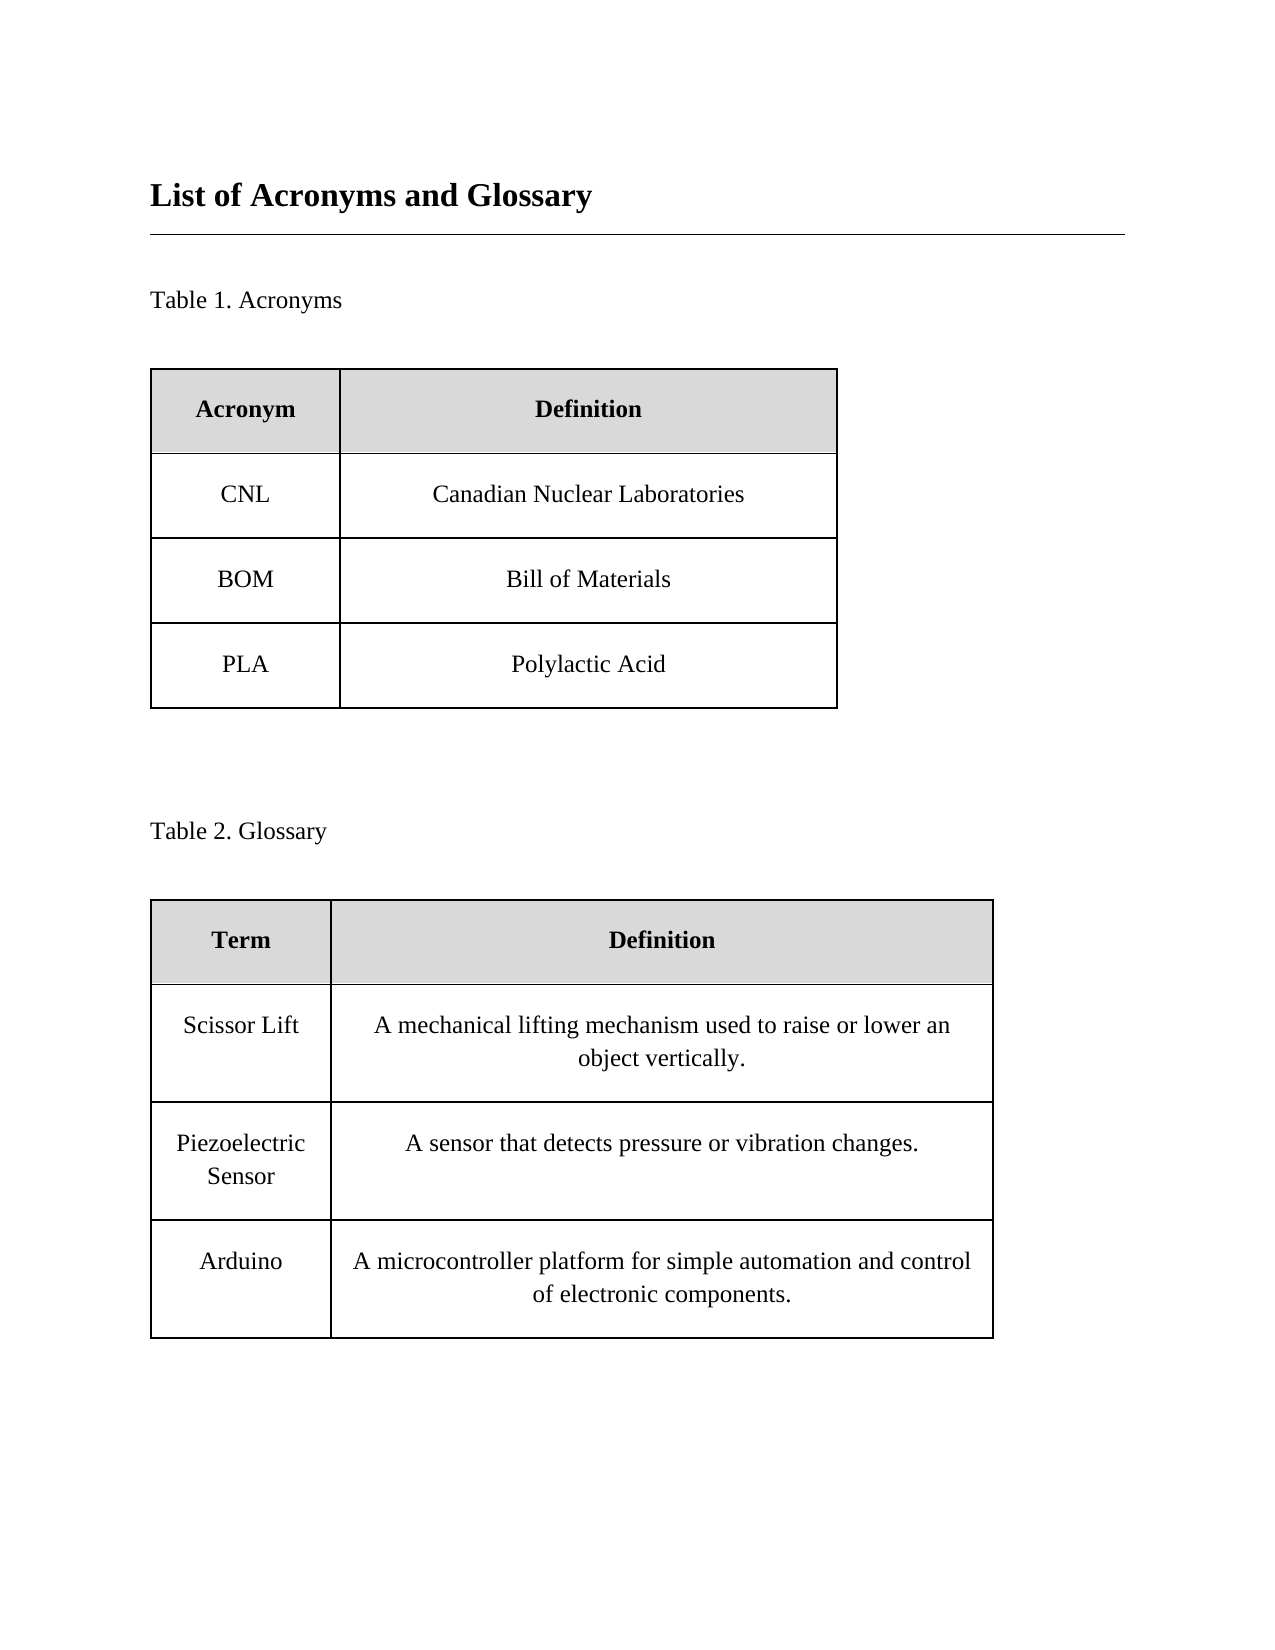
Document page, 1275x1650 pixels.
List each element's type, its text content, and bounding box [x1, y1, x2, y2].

text Table 2. Glossary [150, 816, 1125, 845]
table_cell Canadian Nuclear Laboratories [341, 454, 836, 537]
table_cell BOM [152, 539, 339, 622]
table_cell A sensor that detects pressure or vibration changes. [332, 1103, 992, 1219]
table_cell A microcontroller platform for simple automation and control of electronic components. [332, 1221, 992, 1337]
table_header Definition [341, 370, 836, 452]
table_cell Bill of Materials [341, 539, 836, 622]
table_header Acronym [152, 370, 339, 452]
text Table 1. Acronyms [150, 285, 1125, 314]
table_header Term [152, 901, 330, 983]
table_cell Polylactic Acid [341, 624, 836, 707]
table_cell PLA [152, 624, 339, 707]
table_cell Piezoelectric Sensor [152, 1103, 330, 1219]
table_cell CNL [152, 454, 339, 537]
table_header Definition [332, 901, 992, 983]
table_cell Arduino [152, 1221, 330, 1337]
table_cell A mechanical lifting mechanism used to raise or lower an object vertically. [332, 985, 992, 1101]
text List of Acronyms and Glossary [150, 175, 1125, 234]
table_cell Scissor Lift [152, 985, 330, 1101]
